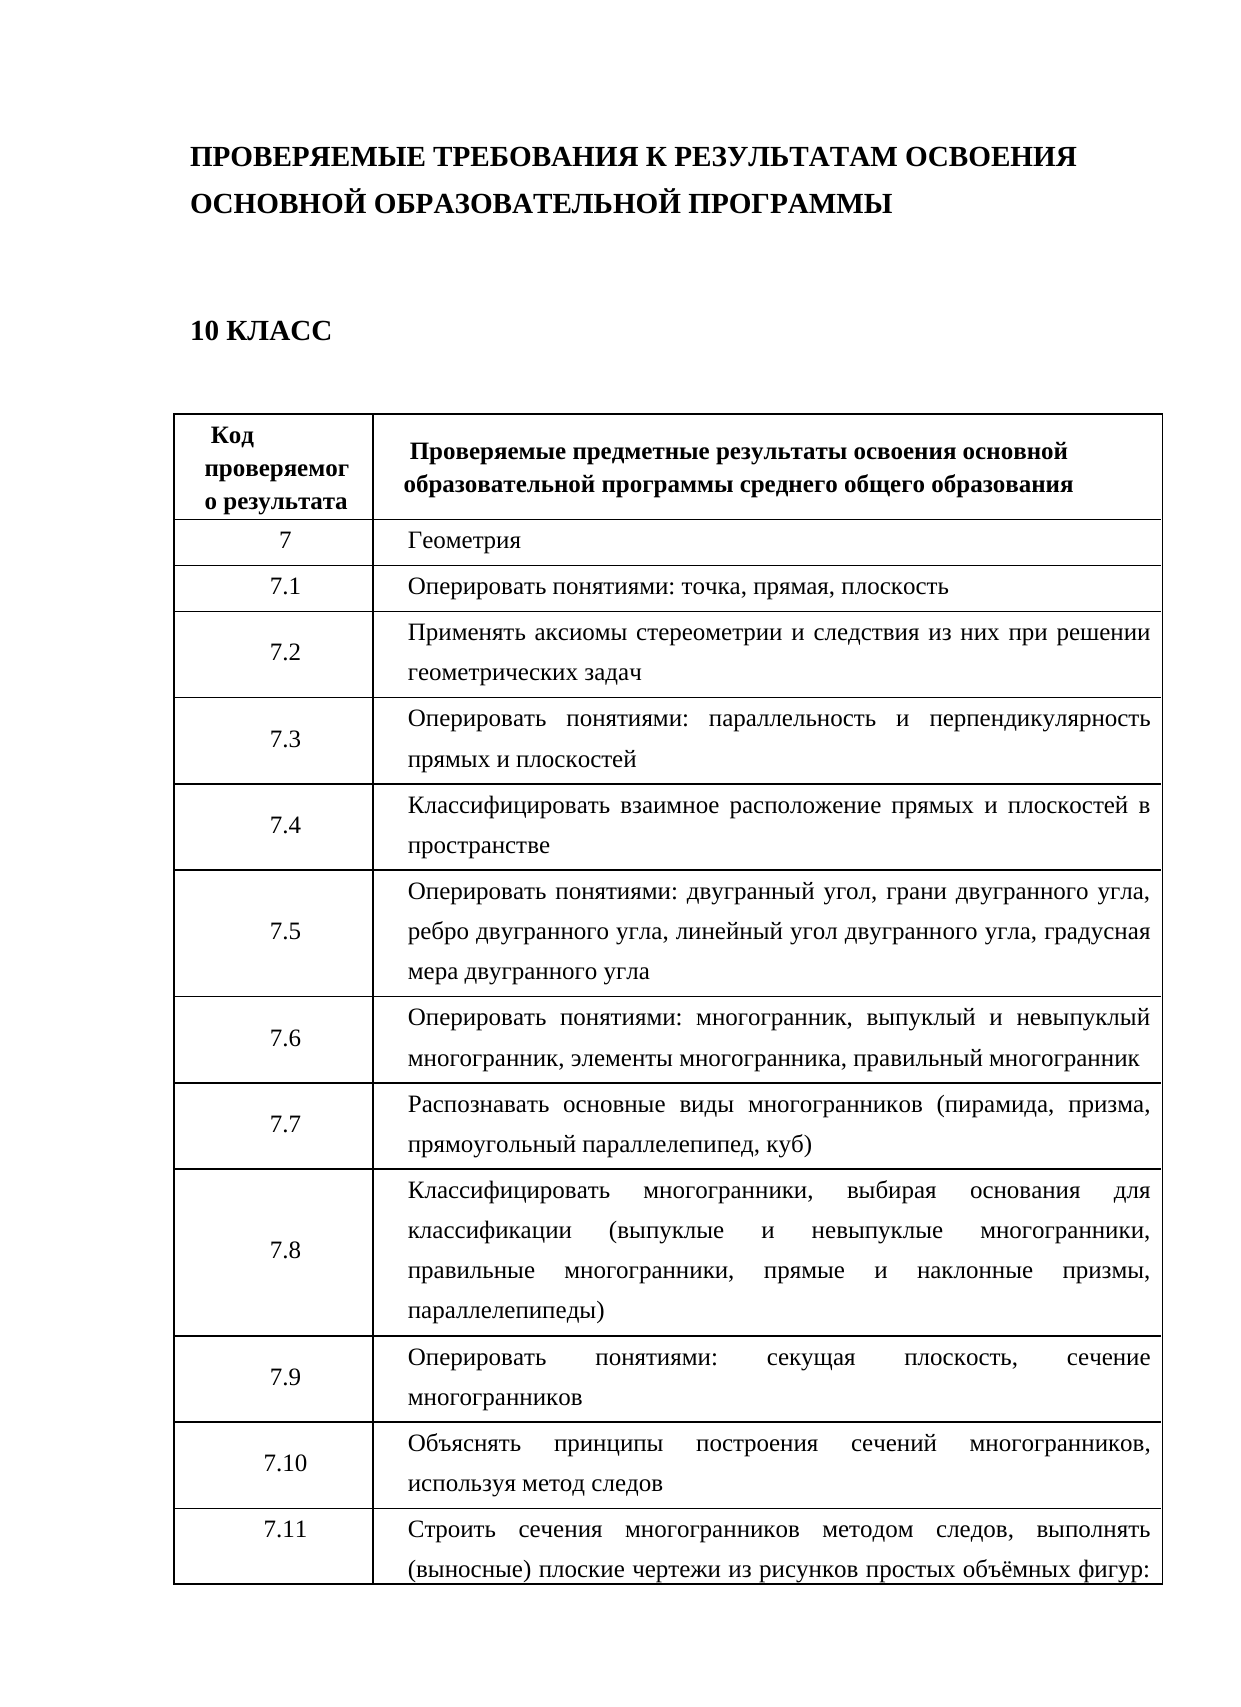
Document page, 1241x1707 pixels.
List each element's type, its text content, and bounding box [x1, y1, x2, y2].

table_cell Применять аксиомы стереометрии и следствия из них при решении геометрических задач [374, 611, 1162, 697]
table_cell Объяснять принципы построения сечений многогранников, используя метод следов [374, 1421, 1162, 1507]
table_cell Классифицировать взаимное расположение прямых и плоскостей в пространстве [374, 783, 1162, 869]
table_cell 7.11 [175, 1509, 372, 1583]
table_cell 7.2 [175, 612, 372, 697]
text ПРОВЕРЯЕМЫЕ ТРЕБОВАНИЯ К РЕЗУЛЬТАТАМ ОСВОЕНИЯ ОСНОВНОЙ ОБРАЗОВАТЕЛЬНОЙ ПРОГРАММЫ [190, 139, 1152, 219]
table_cell 7.3 [175, 698, 372, 783]
table_cell 7.10 [175, 1423, 372, 1507]
table_cell Распознавать основные виды многогранников (пирамида, призма, прямоугольный параллелепипед, куб) [374, 1082, 1162, 1168]
table_cell Классифицировать многогранники, выбирая основания для классификации (выпуклые и невыпуклые многогранники, правильные многогранники, прямые и наклонные призмы, параллелепипеды) [374, 1168, 1162, 1335]
table_cell Оперировать понятиями: двугранный угол, грани двугранного угла, ребро двугранного угла, линейный угол двугранного угла, градусная мера двугранного угла [374, 869, 1162, 996]
table_header Код проверяемого результата [175, 415, 372, 518]
table_cell 7.4 [175, 785, 372, 869]
table_cell 7.5 [175, 871, 372, 996]
table_cell 7.9 [175, 1337, 372, 1421]
table_cell Оперировать понятиями: параллельность и перпендикулярность прямых и плоскостей [374, 697, 1162, 783]
table_cell 7.8 [175, 1170, 372, 1335]
table_cell 7.1 [175, 566, 372, 611]
table_cell Оперировать понятиями: точка, прямая, плоскость [374, 565, 1162, 611]
table_cell Оперировать понятиями: многогранник, выпуклый и невыпуклый многогранник, элементы многогранника, правильный многогранник [374, 996, 1162, 1082]
table_cell 7.6 [175, 997, 372, 1082]
table_cell 7 [175, 520, 372, 564]
table_cell Оперировать понятиями: секущая плоскость, сечение многогранников [374, 1335, 1162, 1421]
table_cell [374, 1508, 1162, 1583]
text 10 КЛАСС [190, 313, 1152, 347]
table_cell 7.7 [175, 1084, 372, 1168]
table_header Проверяемые предметные результаты освоения основной образовательной программы среднего общего образования [374, 415, 1162, 518]
table_cell Геометрия [374, 519, 1162, 564]
